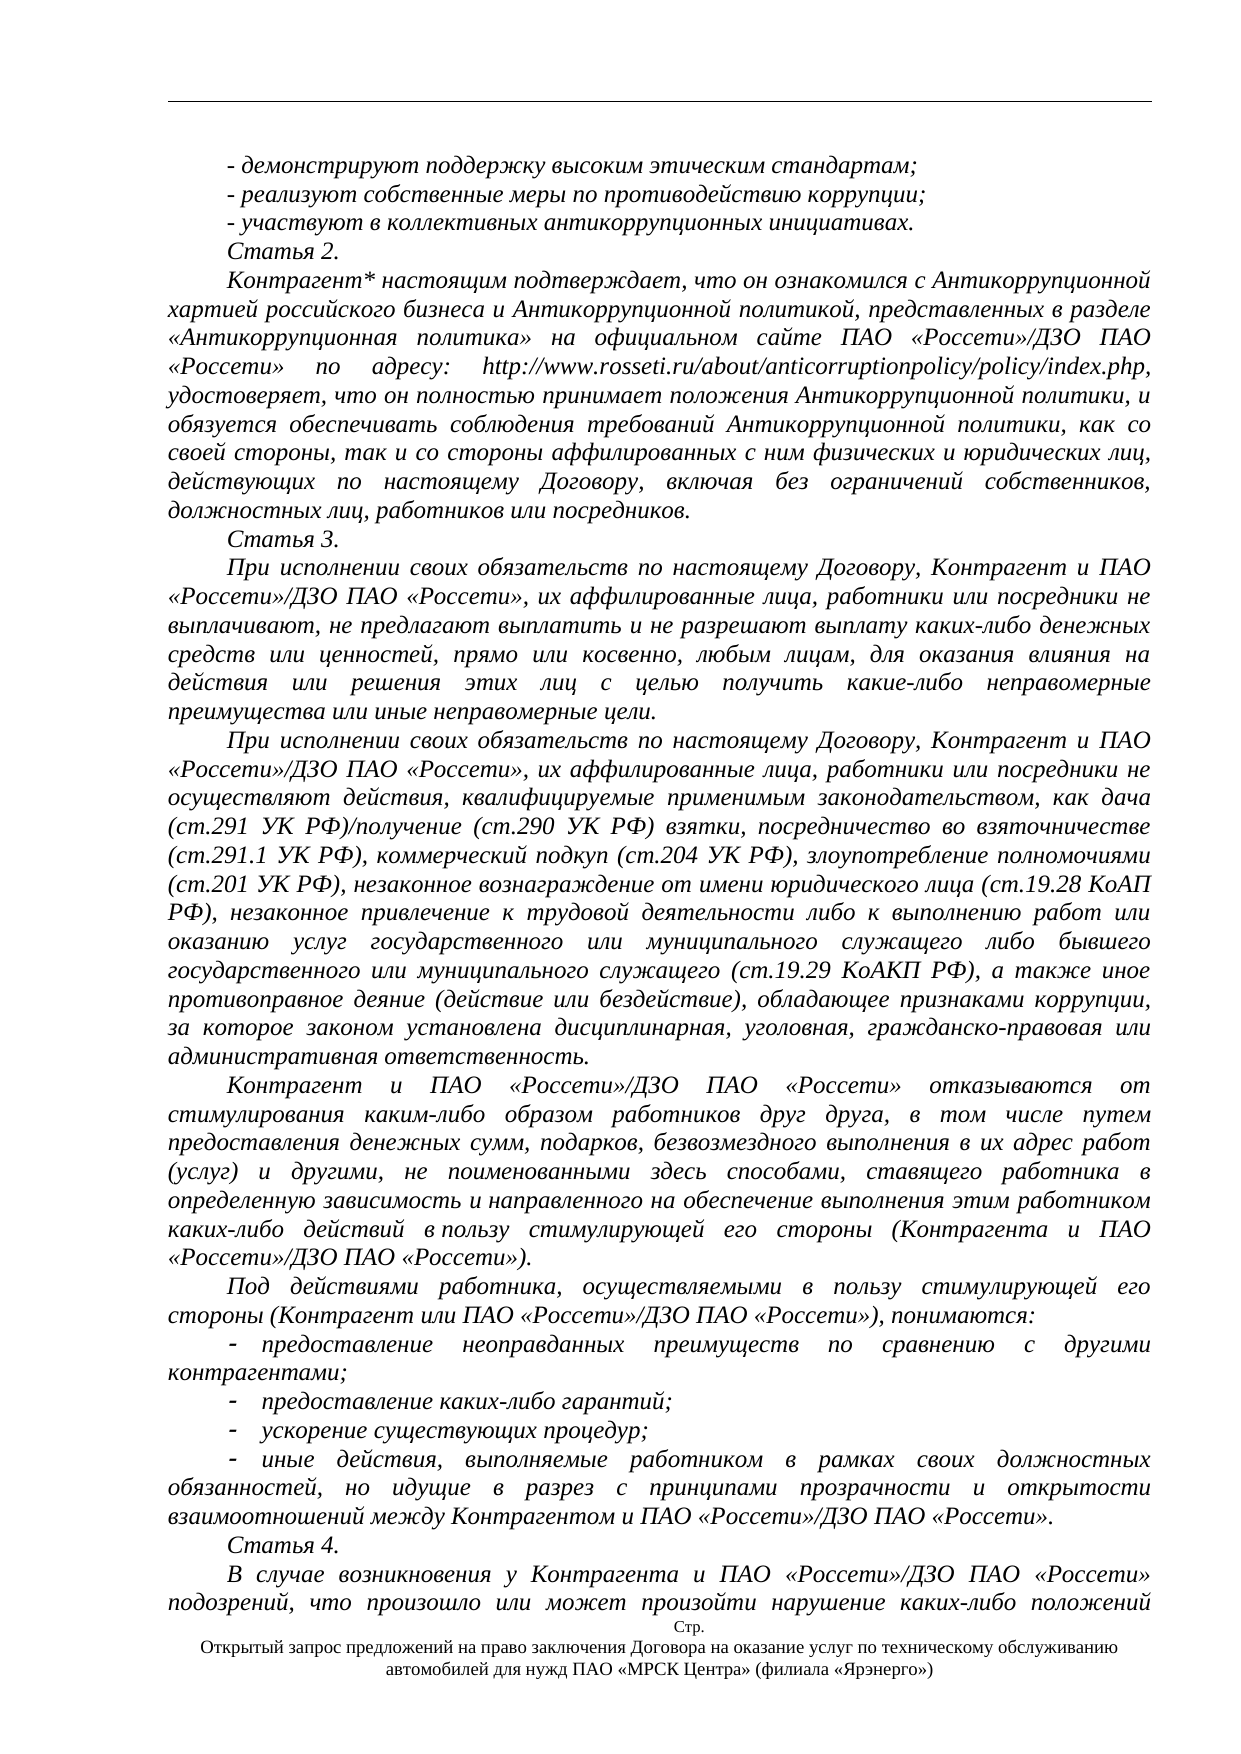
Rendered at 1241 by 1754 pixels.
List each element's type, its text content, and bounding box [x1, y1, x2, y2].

text При исполнении своих обязательств по настоящему Договору, Контрагент и ПАО «Россети»/ДЗО ПАО «Россети», их аффилированные лица, работники или посредники не осуществляют действия, квалифицируемые применимым законодательством, как дача (ст.291 УК РФ)/получение (ст.290 УК РФ) взятки, посредничество во взяточничестве (ст.291.1 УК РФ), коммерческий подкуп (ст.204 УК РФ), злоупотребление полномочиями (ст.201 УК РФ), незаконное вознаграждение от имени юридического лица (ст.19.28 КоАП РФ), незаконное привлечение к трудовой деятельности либо к выполнению работ или оказанию услуг государственного или муниципального служащего либо бывшего государственного или муниципального служащего (ст.19.29 КоАКП РФ), а также иное противоправное деяние (действие или бездействие), обладающее признаками коррупции, за которое законом установлена дисциплинарная, уголовная, гражданско-правовая или административная ответственность. [168, 725, 1152, 1070]
text Контрагент* настоящим подтверждает, что он ознакомился с Антикоррупционной хартией российского бизнеса и Антикоррупционной политикой, представленных в разделе «Антикоррупционная политика» на официальном сайте ПАО «Россети»/ДЗО ПАО «Россети» по адресу: http://www.rosseti.ru/about/anticorruptionpolicy/policy/index.php, удостоверяет, что он полностью принимает положения Антикоррупционной политики, и обязуется обеспечивать соблюдения требований Антикоррупционной политики, как со своей стороны, так и со стороны аффилированных с ним физических и юридических лиц, действующих по настоящему Договору, включая без ограничений собственников, должностных лиц, работников или посредников. [168, 265, 1152, 524]
text Контрагент и ПАО «Россети»/ДЗО ПАО «Россети» отказываются от стимулирования каким-либо образом работников друг друга, в том числе путем предоставления денежных сумм, подарков, безвозмездного выполнения в их адрес работ (услуг) и другими, не поименованными здесь способами, ставящего работника в определенную зависимость и направленного на обеспечение выполнения этим работником каких-либо действий в пользу стимулирующей его стороны (Контрагента и ПАО «Россети»/ДЗО ПАО «Россети»). [168, 1070, 1152, 1271]
list предоставление каких-либо гарантий; [168, 1386, 1152, 1415]
text - реализуют собственные меры по противодействию коррупции; [168, 179, 1152, 207]
list иные действия, выполняемые работником в рамках своих должностных обязанностей, но идущие в разрез с принципами прозрачности и открытости взаимоотношений между Контрагентом и ПАО «Россети»/ДЗО ПАО «Россети». [168, 1444, 1152, 1530]
text Под действиями работника, осуществляемыми в пользу стимулирующей его стороны (Контрагент или ПАО «Россети»/ДЗО ПАО «Россети»), понимаются: [168, 1271, 1152, 1329]
list предоставление неоправданных преимуществ по сравнению с другими контрагентами; [168, 1329, 1152, 1386]
text Статья 3. [168, 524, 1152, 552]
text При исполнении своих обязательств по настоящему Договору, Контрагент и ПАО «Россети»/ДЗО ПАО «Россети», их аффилированные лица, работники или посредники не выплачивают, не предлагают выплатить и не разрешают выплату каких-либо денежных средств или ценностей, прямо или косвенно, любым лицам, для оказания влияния на действия или решения этих лиц с целью получить какие-либо неправомерные преимущества или иные неправомерные цели. [168, 552, 1152, 725]
text - демонстрируют поддержку высоким этическим стандартам; [168, 150, 1152, 179]
text - участвуют в коллективных антикоррупционных инициативах. [168, 207, 1152, 236]
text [168, 1559, 1152, 1616]
list ускорение существующих процедур; [168, 1415, 1152, 1444]
text Статья 4. [168, 1530, 1152, 1559]
text Статья 2. [168, 236, 1152, 265]
